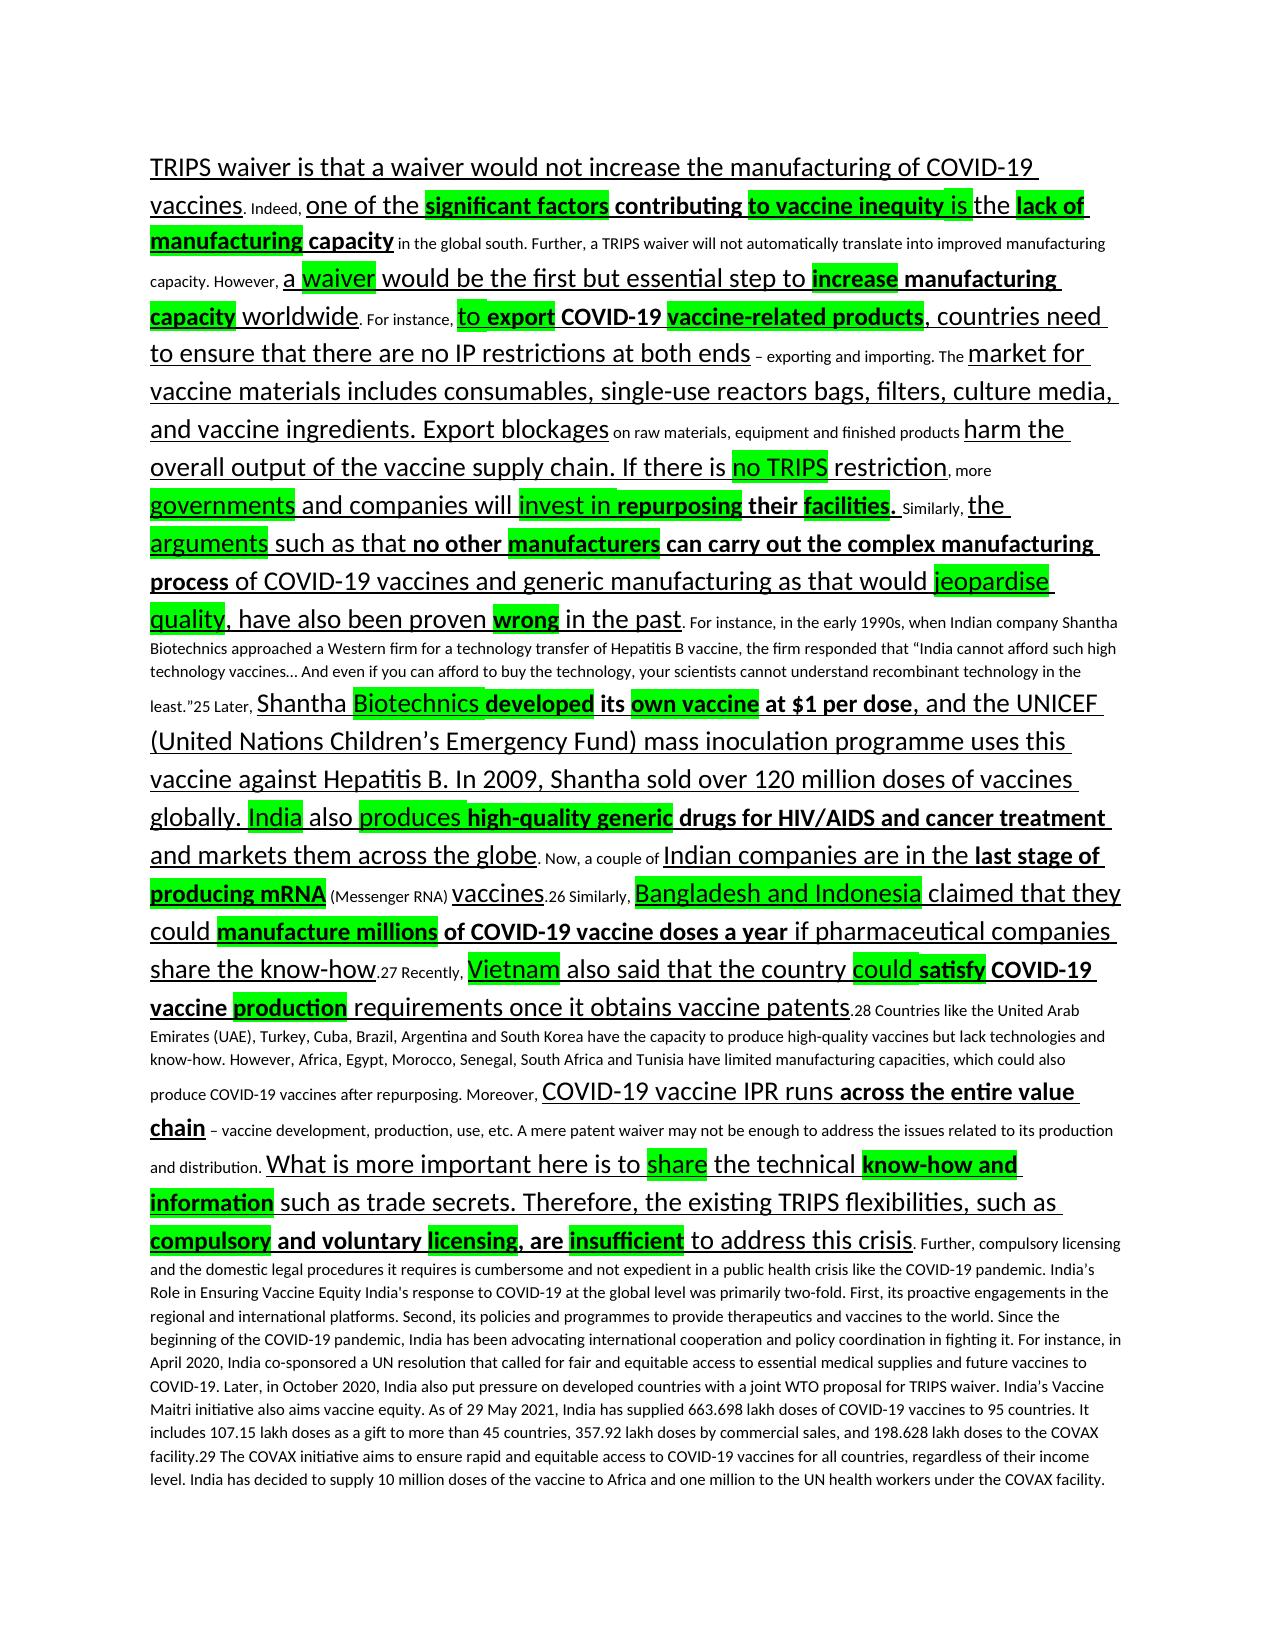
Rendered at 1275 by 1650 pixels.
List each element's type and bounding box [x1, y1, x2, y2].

text [150, 150, 1125, 1490]
